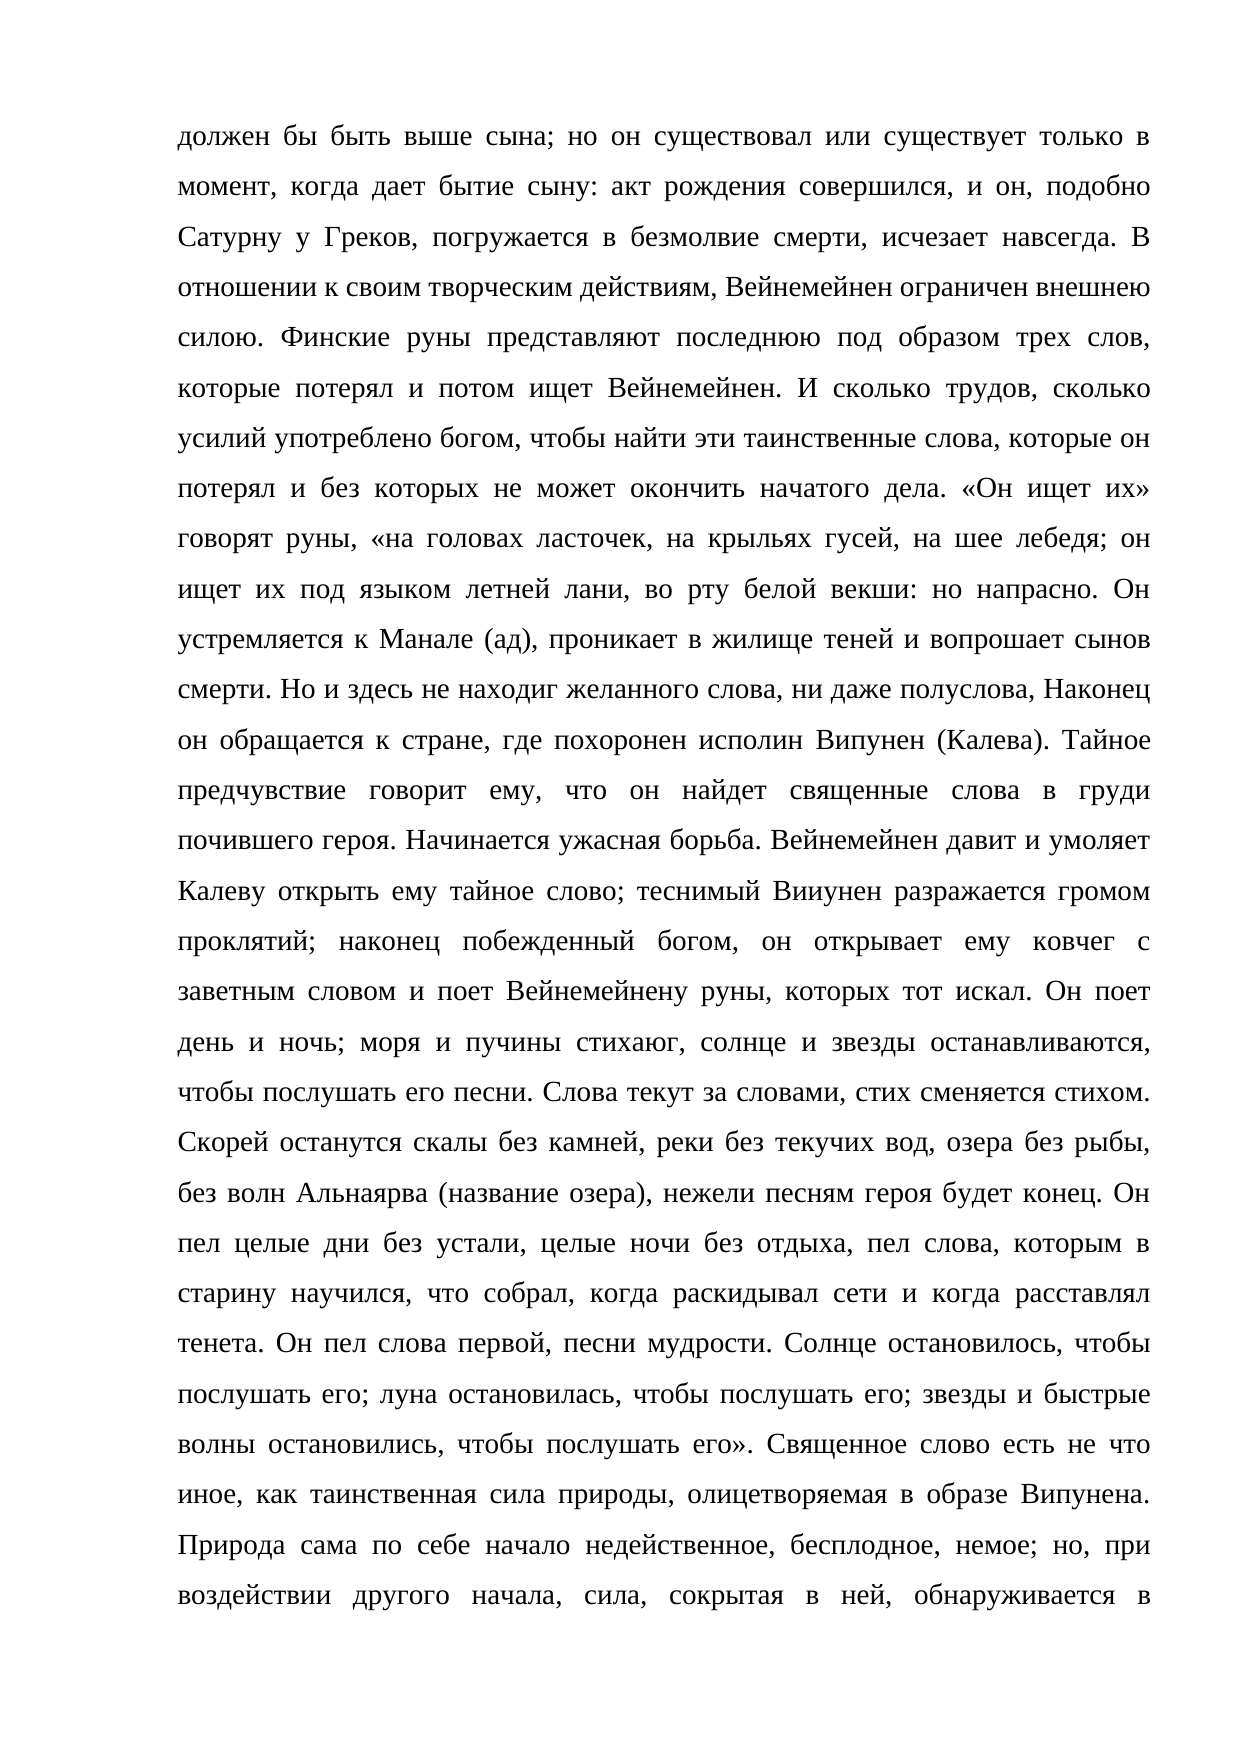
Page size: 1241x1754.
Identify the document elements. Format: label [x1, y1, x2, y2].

text [177, 118, 1152, 1611]
